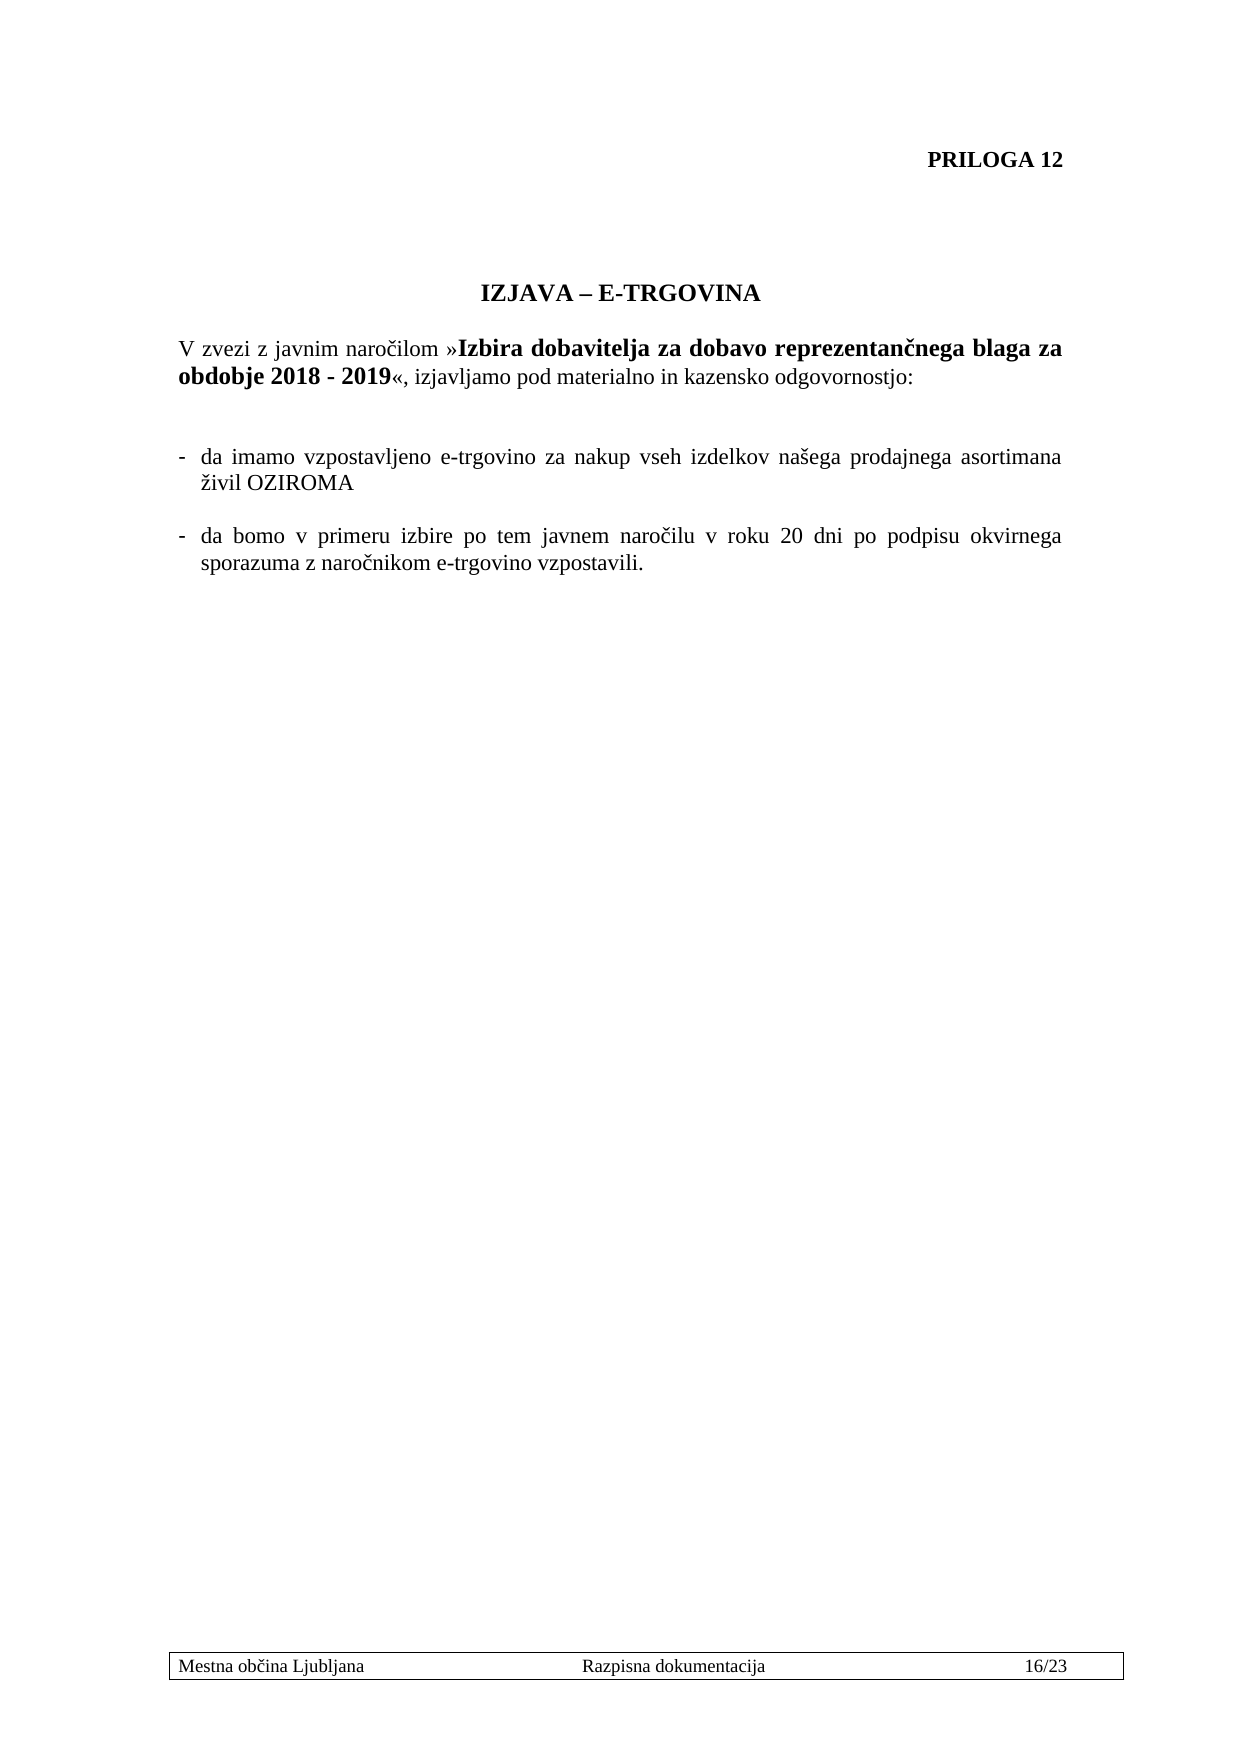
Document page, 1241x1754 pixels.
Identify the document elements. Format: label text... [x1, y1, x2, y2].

text IZJAVA – E-TRGOVINA [178, 278, 1063, 306]
text V zvezi z javnim naročilom »Izbira dobavitelja za dobavo reprezentančnega blaga za obdobje 2018 - 2019«, izjavljamo pod materialno in kazensko odgovornostjo: [178, 333, 1063, 390]
list da imamo vzpostavljeno e-trgovino za nakup vseh izdelkov našega prodajnega asortimana živil OZIROMA [178, 443, 1063, 496]
text PRILOGA 12 [66, 146, 1063, 172]
list da bomo v primeru izbire po tem javnem naročilu v roku 20 dni po podpisu okvirnega sporazuma z naročnikom e-trgovino vzpostavili. [178, 522, 1063, 575]
